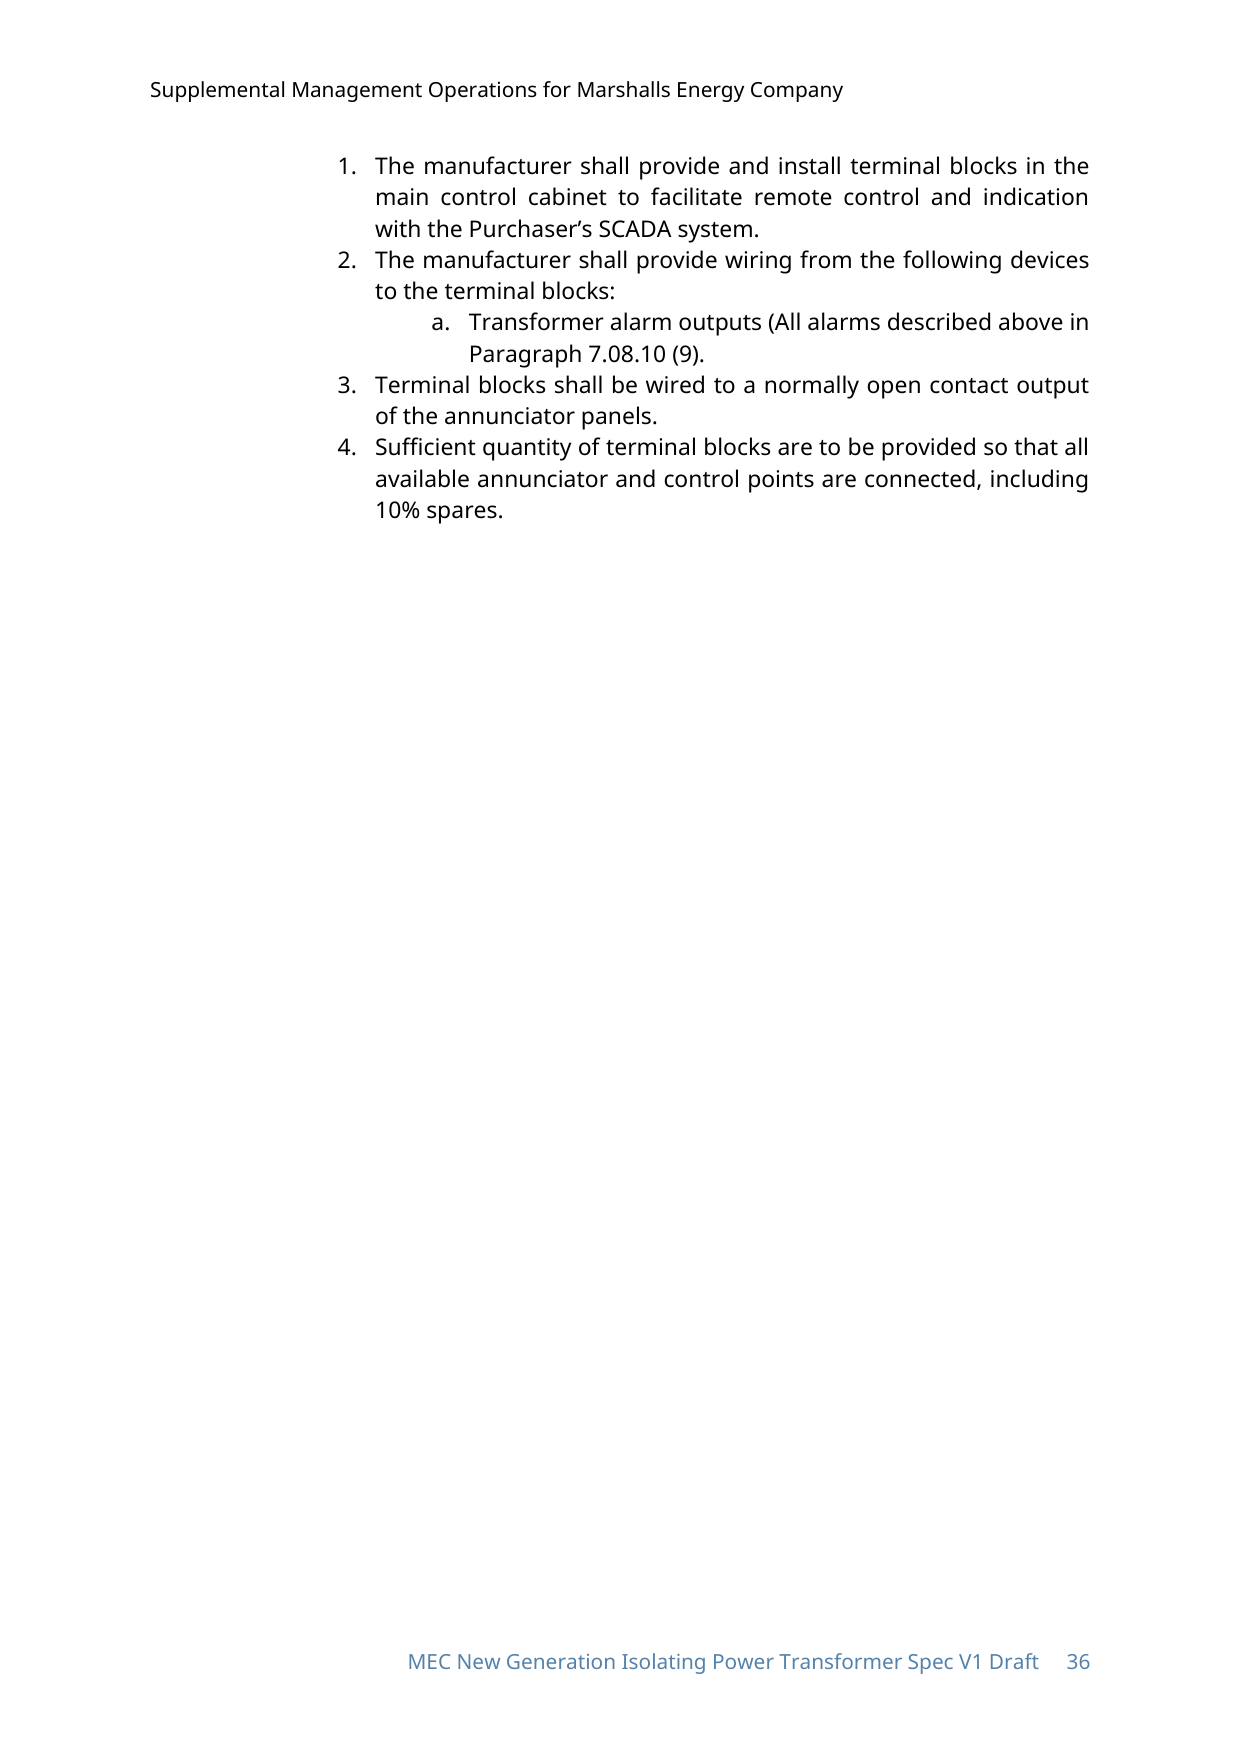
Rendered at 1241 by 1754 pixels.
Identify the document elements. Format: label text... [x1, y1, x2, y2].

list Sufficient quantity of terminal blocks are to be provided so that all available annunciator and control points are connected, including 10% spares. [337, 431, 1090, 525]
list The manufacturer shall provide wiring from the following devices to the terminal blocks: [337, 244, 1090, 306]
list Transformer alarm outputs (All alarms described above in Paragraph 7.08.10 (9). [431, 306, 1090, 369]
list Terminal blocks shall be wired to a normally open contact output of the annunciator panels. [337, 369, 1090, 431]
list The manufacturer shall provide and install terminal blocks in the main control cabinet to facilitate remote control and indication with the Purchaser’s SCADA system. [337, 150, 1090, 244]
